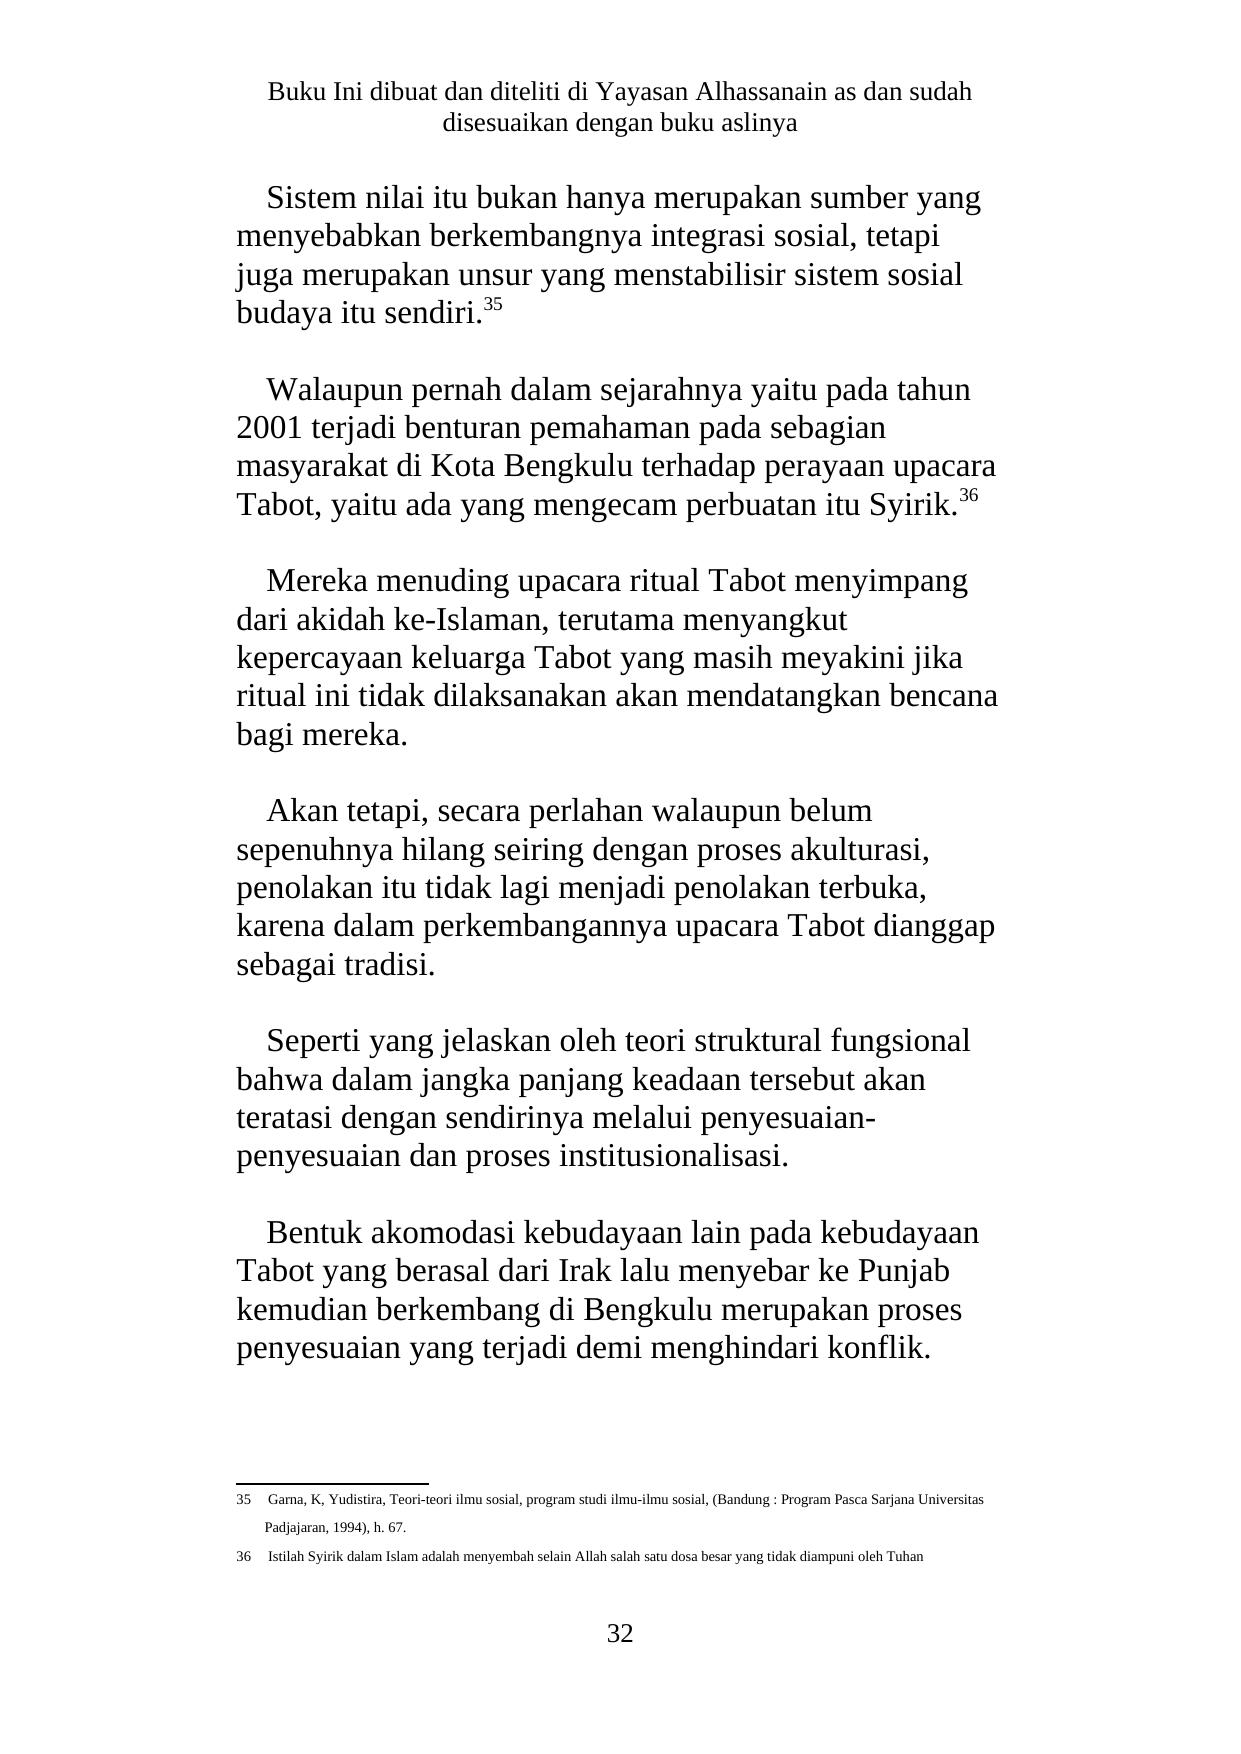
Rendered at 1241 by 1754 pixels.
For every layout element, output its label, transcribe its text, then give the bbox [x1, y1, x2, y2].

text Bentuk akomodasi kebudayaan lain pada kebudayaan Tabot yang berasal dari Irak lalu menyebar ke Punjab kemudian berkembang di Bengkulu merupakan proses penyesuaian yang terjadi demi menghindari konflik. [236, 1212, 1004, 1366]
text Akan tetapi, secara perlahan walaupun belum sepenuhnya hilang seiring dengan proses akulturasi, penolakan itu tidak lagi menjadi penolakan terbuka, karena dalam perkembangannya upacara Tabot dianggap sebagai tradisi. [236, 791, 1004, 982]
text Walaupun pernah dalam sejarahnya yaitu pada tahun 2001 terjadi benturan pemahaman pada sebagian masyarakat di Kota Bengkulu terhadap perayaan upacara Tabot, yaitu ada yang mengecam perbuatan itu Syirik. [236, 369, 1004, 522]
text Mereka menuding upacara ritual Tabot menyimpang dari akidah ke-Islaman, terutama menyangkut kepercayaan keluarga Tabot yang masih meyakini jika ritual ini tidak dilaksanakan akan mendatangkan bencana bagi mereka. [236, 561, 1004, 752]
text Sistem nilai itu bukan hanya merupakan sumber yang menyebabkan berkembangnya integrasi sosial, tetapi juga merupakan unsur yang menstabilisir sistem sosial budaya itu sendiri. [236, 177, 1004, 331]
text Seperti yang jelaskan oleh teori struktural fungsional bahwa dalam jangka panjang keadaan tersebut akan teratasi dengan sendirinya melalui penyesuaian-penyesuaian dan proses institusionalisasi. [236, 1021, 1004, 1174]
